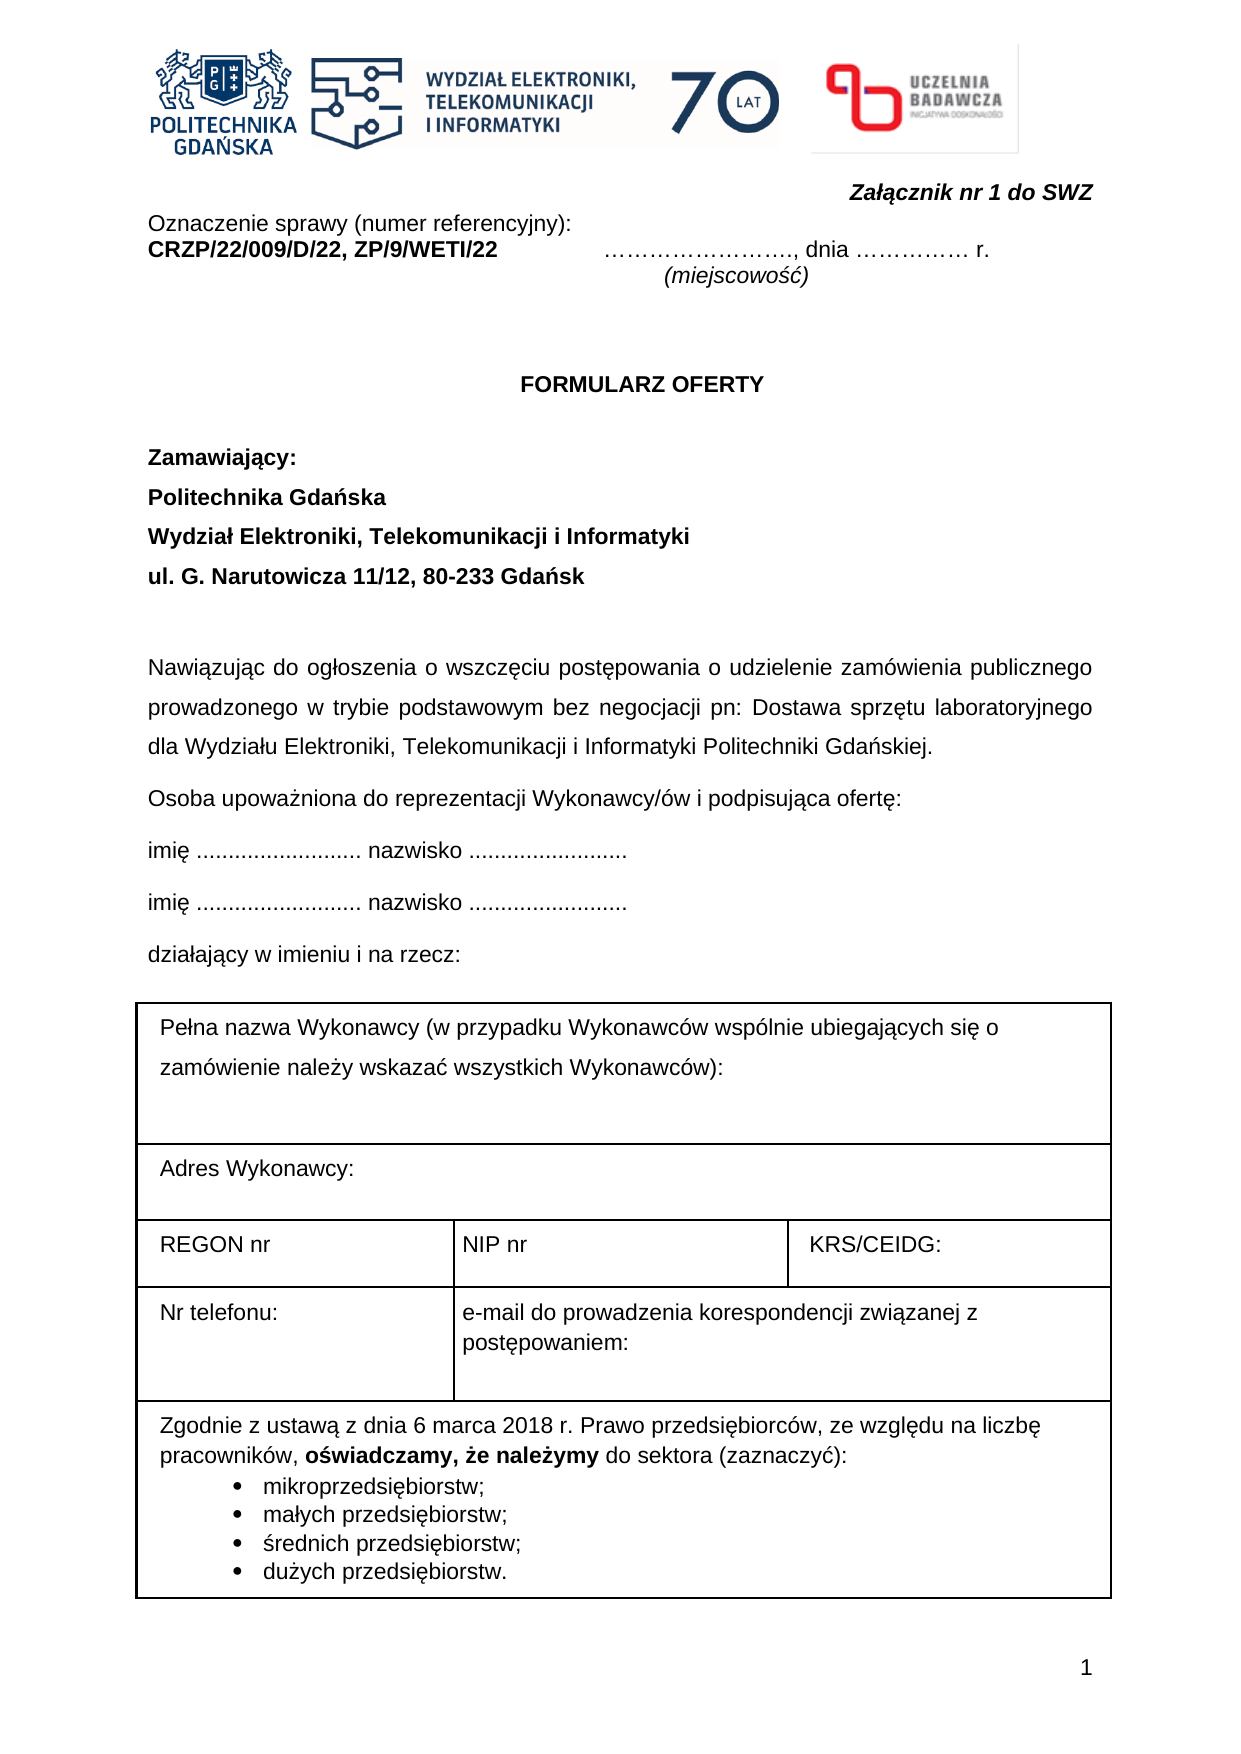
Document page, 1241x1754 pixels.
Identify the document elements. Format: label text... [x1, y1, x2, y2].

table_cell KRS/CEIDG: [789, 1221, 1110, 1286]
text Załącznik nr 1 do SWZ [192, 179, 1093, 206]
text Zamawiający: [148, 444, 1093, 471]
table_cell NIP nr [455, 1221, 787, 1286]
text działający w imieniu i na rzecz: [148, 941, 1093, 967]
table_cell e-mail do prowadzenia korespondencji związanej z postępowaniem: [455, 1288, 1110, 1400]
picture [811, 44, 1020, 156]
text imię .......................... nazwisko ......................... [148, 837, 1093, 863]
text FORMULARZ OFERTY [192, 371, 1093, 398]
text imię .......................... nazwisko ......................... [148, 889, 1093, 916]
text Politechnika Gdańska [148, 484, 1093, 510]
text Osoba upoważniona do reprezentacji Wykonawcy/ów i podpisująca ofertę: [148, 785, 1093, 812]
text CRZP/22/009/D/22, ZP/9/WETI/22 ……………………., dnia …………… r. [148, 236, 1093, 262]
table_cell Zgodnie z ustawą z dnia 6 marca 2018 r. Prawo przedsiębiorców, ze względu na liczbę pracowników, oświadczamy, że należymy do sektora (zaznaczyć): mikroprzedsiębiorstw; małych przedsiębiorstw; średnich przedsiębiorstw; dużych przedsiębiorstw. [138, 1402, 1110, 1597]
text Nawiązując do ogłoszenia o wszczęciu postępowania o udzielenie zamówienia publicznego prowadzonego w trybie podstawowym bez negocjacji pn: Dostawa sprzętu laboratoryjnego dla Wydziału Elektroniki, Telekomunikacji i Informatyki Politechniki Gdańskiej. [148, 654, 1093, 759]
table_cell Adres Wykonawcy: [138, 1145, 1110, 1219]
picture [147, 47, 780, 156]
text (miejscowość) [148, 262, 1093, 288]
text Oznaczenie sprawy (numer referencyjny): [148, 209, 1093, 236]
text Wydział Elektroniki, Telekomunikacji i Informatyki [148, 523, 1093, 550]
table_cell REGON nr [138, 1221, 453, 1286]
text ul. G. Narutowicza 11/12, 80-233 Gdańsk [148, 563, 1093, 589]
table_cell Nr telefonu: [138, 1288, 453, 1400]
table_header Pełna nazwa Wykonawcy (w przypadku Wykonawców wspólnie ubiegających się o zamówienie należy wskazać wszystkich Wykonawców): [138, 1004, 1110, 1143]
